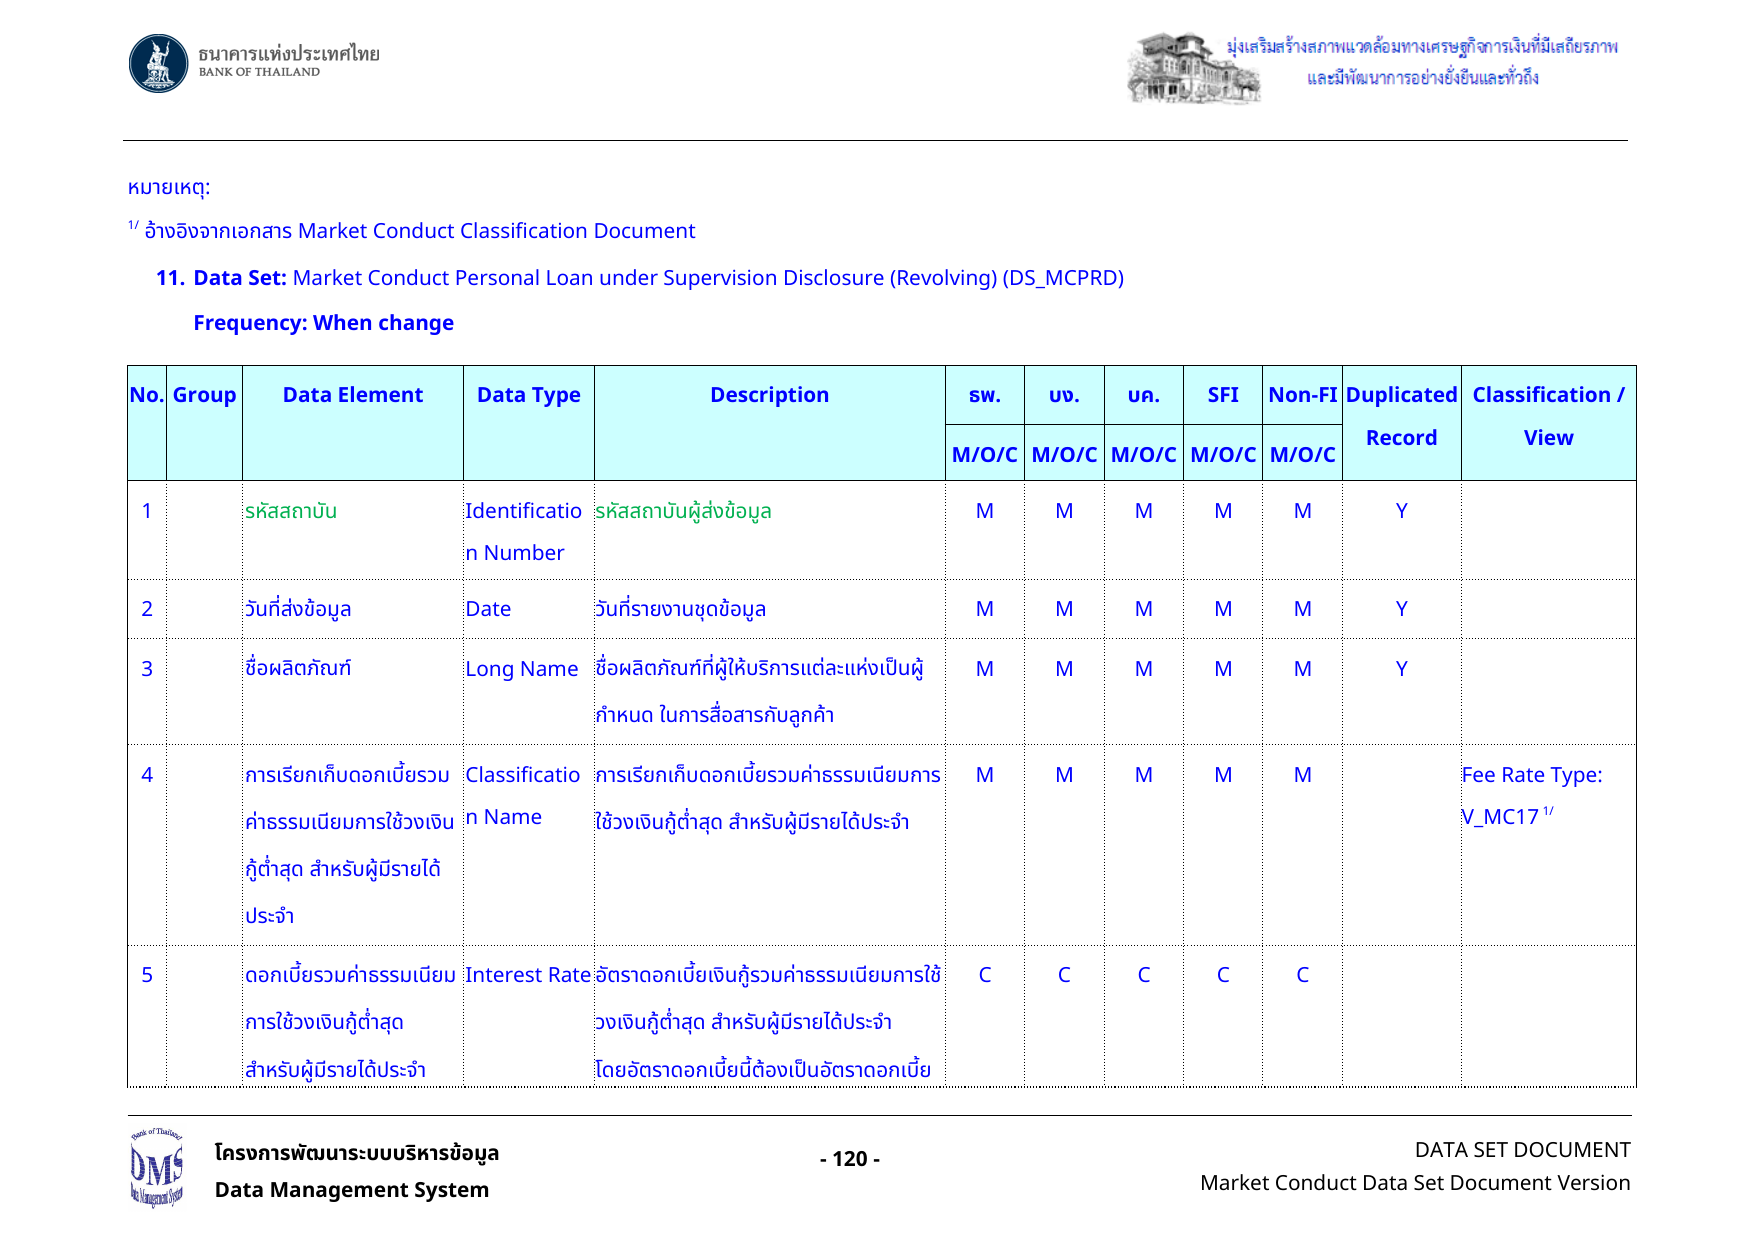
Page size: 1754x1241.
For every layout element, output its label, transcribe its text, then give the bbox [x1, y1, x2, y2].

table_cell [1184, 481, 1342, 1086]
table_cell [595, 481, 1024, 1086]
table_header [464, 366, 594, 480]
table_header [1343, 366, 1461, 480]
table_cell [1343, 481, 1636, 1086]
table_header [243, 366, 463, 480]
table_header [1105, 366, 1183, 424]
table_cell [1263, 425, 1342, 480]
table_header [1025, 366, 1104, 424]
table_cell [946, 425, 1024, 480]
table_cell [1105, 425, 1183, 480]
list Frequency: When change [193, 294, 1626, 340]
picture [1126, 28, 1622, 108]
subtitle Data Set: Market Conduct Personal Loan under Supervision Disclosure (Revolving) (DS_MCPRD) [156, 248, 1626, 294]
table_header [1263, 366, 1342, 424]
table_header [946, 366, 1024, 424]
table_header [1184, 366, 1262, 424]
text หมายเหตุ: [127, 172, 1626, 204]
picture [127, 1123, 187, 1212]
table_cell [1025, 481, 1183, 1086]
text 1/ อ้างอิงจากเอกสาร Market Conduct Classification Document [127, 217, 1626, 248]
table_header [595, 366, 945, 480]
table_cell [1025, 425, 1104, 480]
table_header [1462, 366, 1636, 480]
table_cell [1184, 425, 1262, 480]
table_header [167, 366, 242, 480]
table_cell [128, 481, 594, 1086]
picture [118, 24, 391, 103]
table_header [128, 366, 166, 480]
